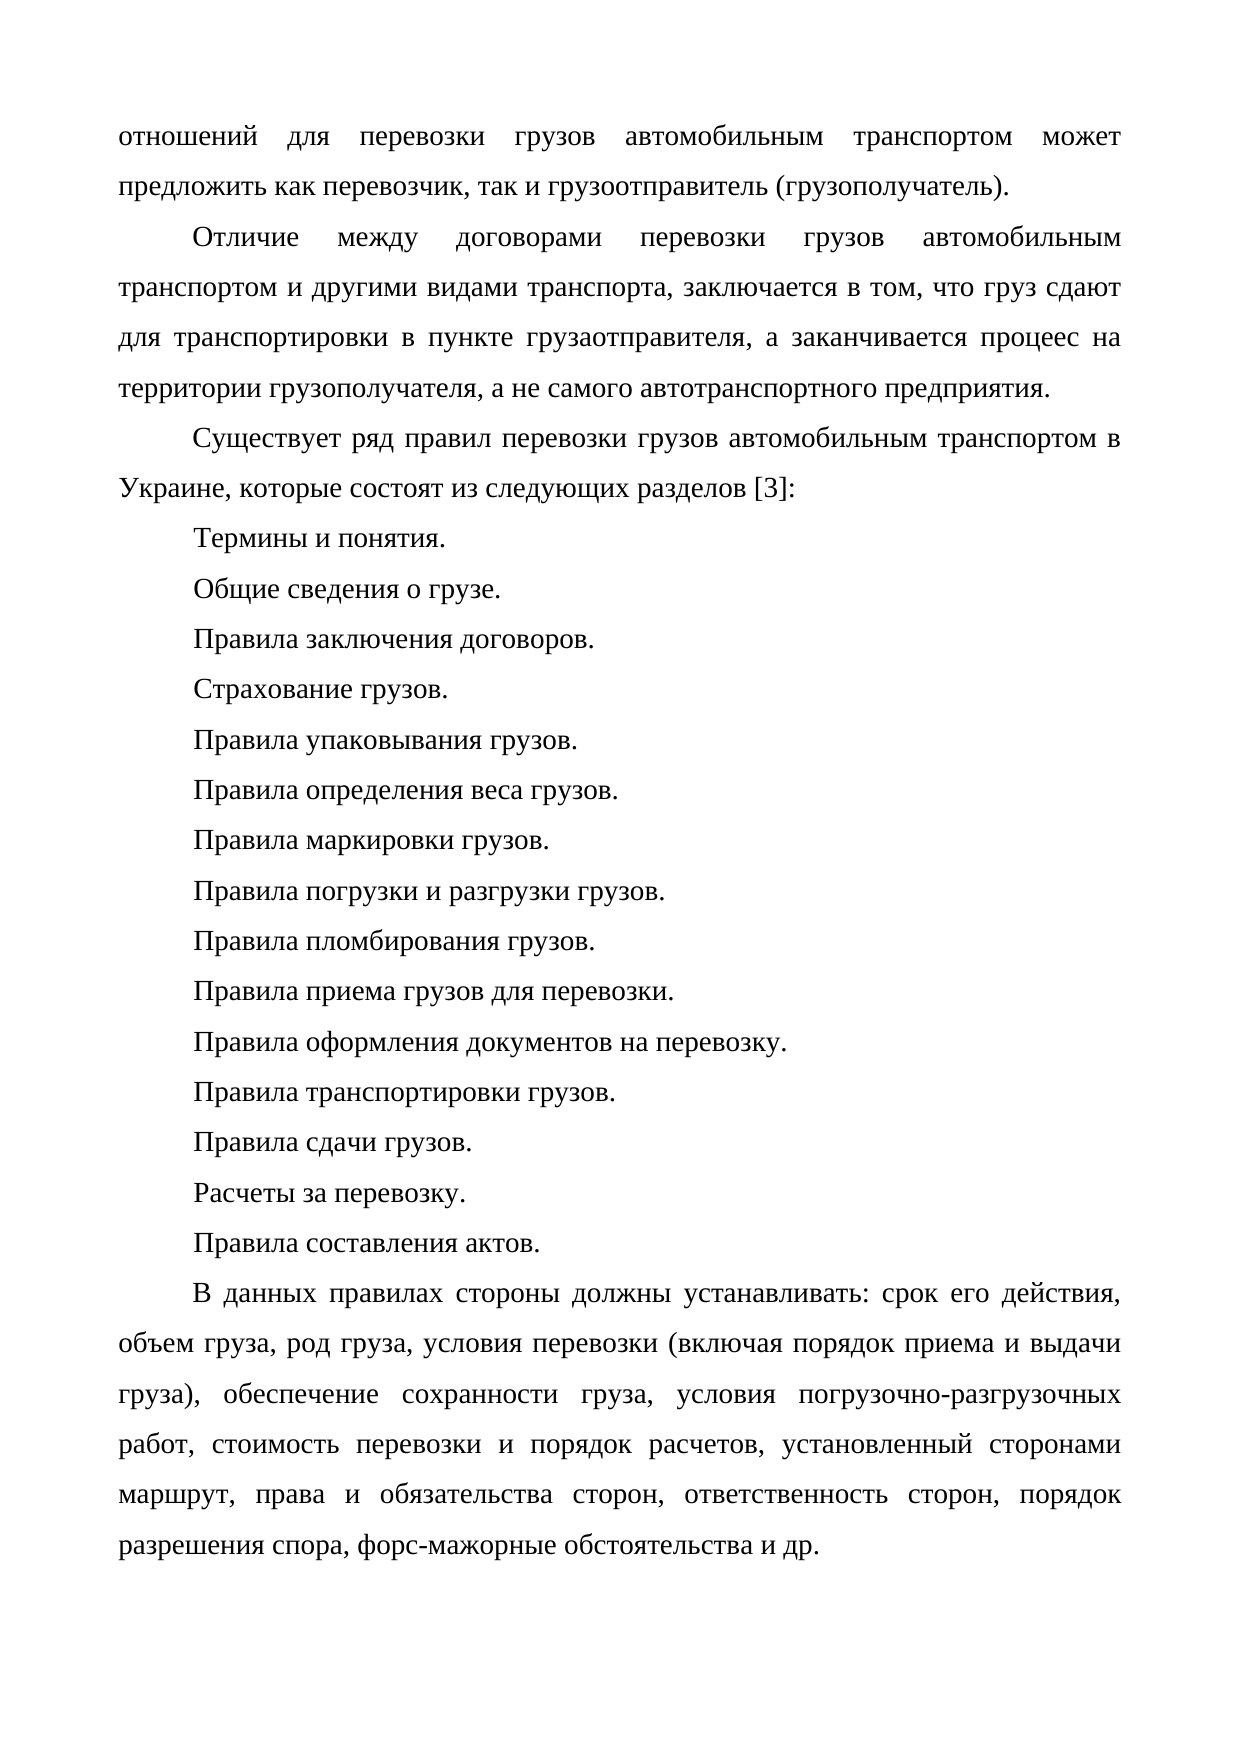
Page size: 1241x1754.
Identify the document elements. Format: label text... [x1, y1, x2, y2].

list Общие сведения о грузе. [118, 571, 1122, 604]
list Правила заключения договоров. [118, 621, 1122, 655]
list Правила пломбирования грузов. [118, 923, 1122, 957]
text Отличие между договорами перевозки грузов автомобильным транспортом и другими видами транспорта, заключается в том, что груз сдают для транспортировки в пункте грузаотправителя, а заканчивается процеес на территории грузополучателя, а не самого автотранспортного предприятия. [118, 219, 1122, 403]
list Правила погрузки и разгрузки грузов. [118, 873, 1122, 906]
list Правила транспортировки грузов. [118, 1074, 1122, 1108]
list Правила сдачи грузов. [118, 1124, 1122, 1158]
list Расчеты за перевозку. [118, 1175, 1122, 1208]
list Правила маркировки грузов. [118, 822, 1122, 856]
list Правила составления актов. [118, 1225, 1122, 1258]
text В данных правилах стороны должны устанавливать: срок его действия, объем груза, род груза, условия перевозки (включая порядок приема и выдачи груза), обеспечение сохранности груза, условия погрузочно-разгрузочных работ, стоимость перевозки и порядок расчетов, установленный сторонами маршрут, права и обязательства сторон, ответственность сторон, порядок разрешения спора, форс-мажорные обстоятельства и др. [118, 1275, 1122, 1560]
list Правила оформления документов на перевозку. [118, 1024, 1122, 1057]
list Правила упаковывания грузов. [118, 722, 1122, 755]
text Существует ряд правил перевозки грузов автомобильным транспортом в Украине, которые состоят из следующих разделов [3]: [118, 420, 1122, 504]
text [118, 118, 1122, 202]
list Термины и понятия. [118, 521, 1122, 554]
list Страхование грузов. [118, 672, 1122, 705]
list Правила приема грузов для перевозки. [118, 973, 1122, 1007]
list Правила определения веса грузов. [118, 772, 1122, 806]
